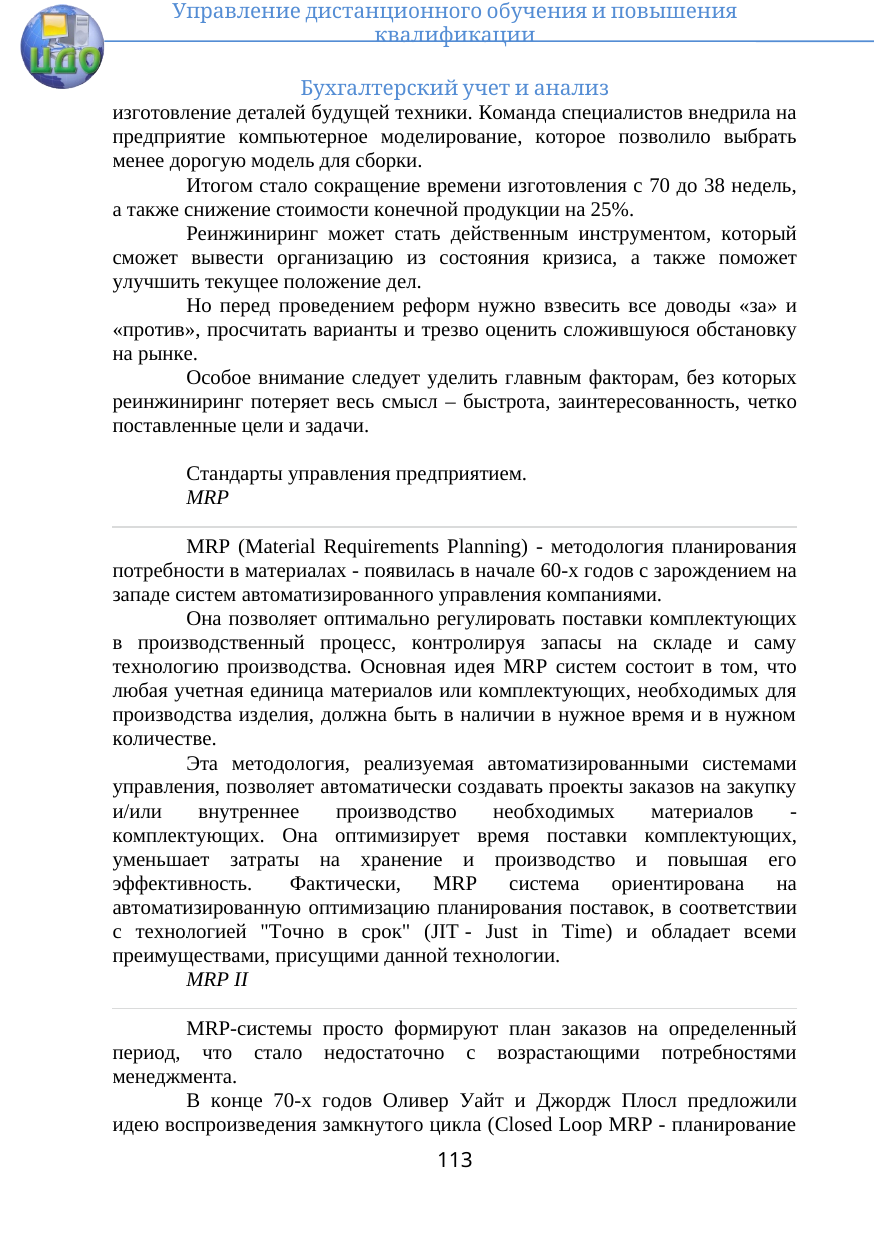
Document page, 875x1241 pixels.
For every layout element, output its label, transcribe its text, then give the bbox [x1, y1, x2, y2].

text Эта методология, реализуемая автоматизированными системами управления, позволяет автоматически создавать проекты заказов на закупку и/или внутреннее производство необходимых материалов - комплектующих. Она оптимизирует время поставки комплектующих, уменьшает затраты на хранение и производство и повышая его эффективность. Фактически, MRP система ориентирована на автоматизированную оптимизацию планирования поставок, в соответствии с технологией "Точно в срок" (JIT - Just in Time) и обладает всеми преимуществами, присущими данной технологии. [112, 750, 797, 967]
text Реинжиниринг может стать действенным инструментом, который сможет вывести организацию из состояния кризиса, а также поможет улучшить текущее положение дел. [112, 221, 797, 293]
text Но перед проведением реформ нужно взвесить все доводы «за» и «против», просчитать варианты и трезво оценить сложившуюся обстановку на рынке. [112, 293, 797, 365]
text MRP (Material Requirements Planning) - методология планирования потребности в материалах - появилась в начале 60-х годов с зарождением на западе систем автоматизированного управления компаниями. [112, 534, 797, 606]
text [112, 1088, 797, 1136]
text Она позволяет оптимально регулировать поставки комплектующих в производственный процесс, контролируя запасы на складе и саму технологию производства. Основная идея MRP систем состоит в том, что любая учетная единица материалов или комплектующих, необходимых для производства изделия, должна быть в наличии в нужное время и в нужном количестве. [112, 606, 797, 750]
text MRP-системы просто формируют план заказов на определенный период, что стало недостаточно с возрастающими потребностями менеджмента. [112, 1016, 797, 1088]
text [112, 100, 797, 172]
text Особое внимание следует уделить главным факторам, без которых реинжиниринг потеряет весь смысл – быстрота, заинтересованность, четко поставленные цели и задачи. [112, 365, 797, 437]
text Стандарты управления предприятием. [112, 461, 797, 485]
text Итогом стало сокращение времени изготовления с 70 до 38 недель, а также снижение стоимости конечной продукции на 25%. [112, 172, 797, 221]
subtitle MRP [112, 485, 797, 526]
subtitle MRP II [112, 967, 797, 1008]
picture [20, 4, 105, 89]
